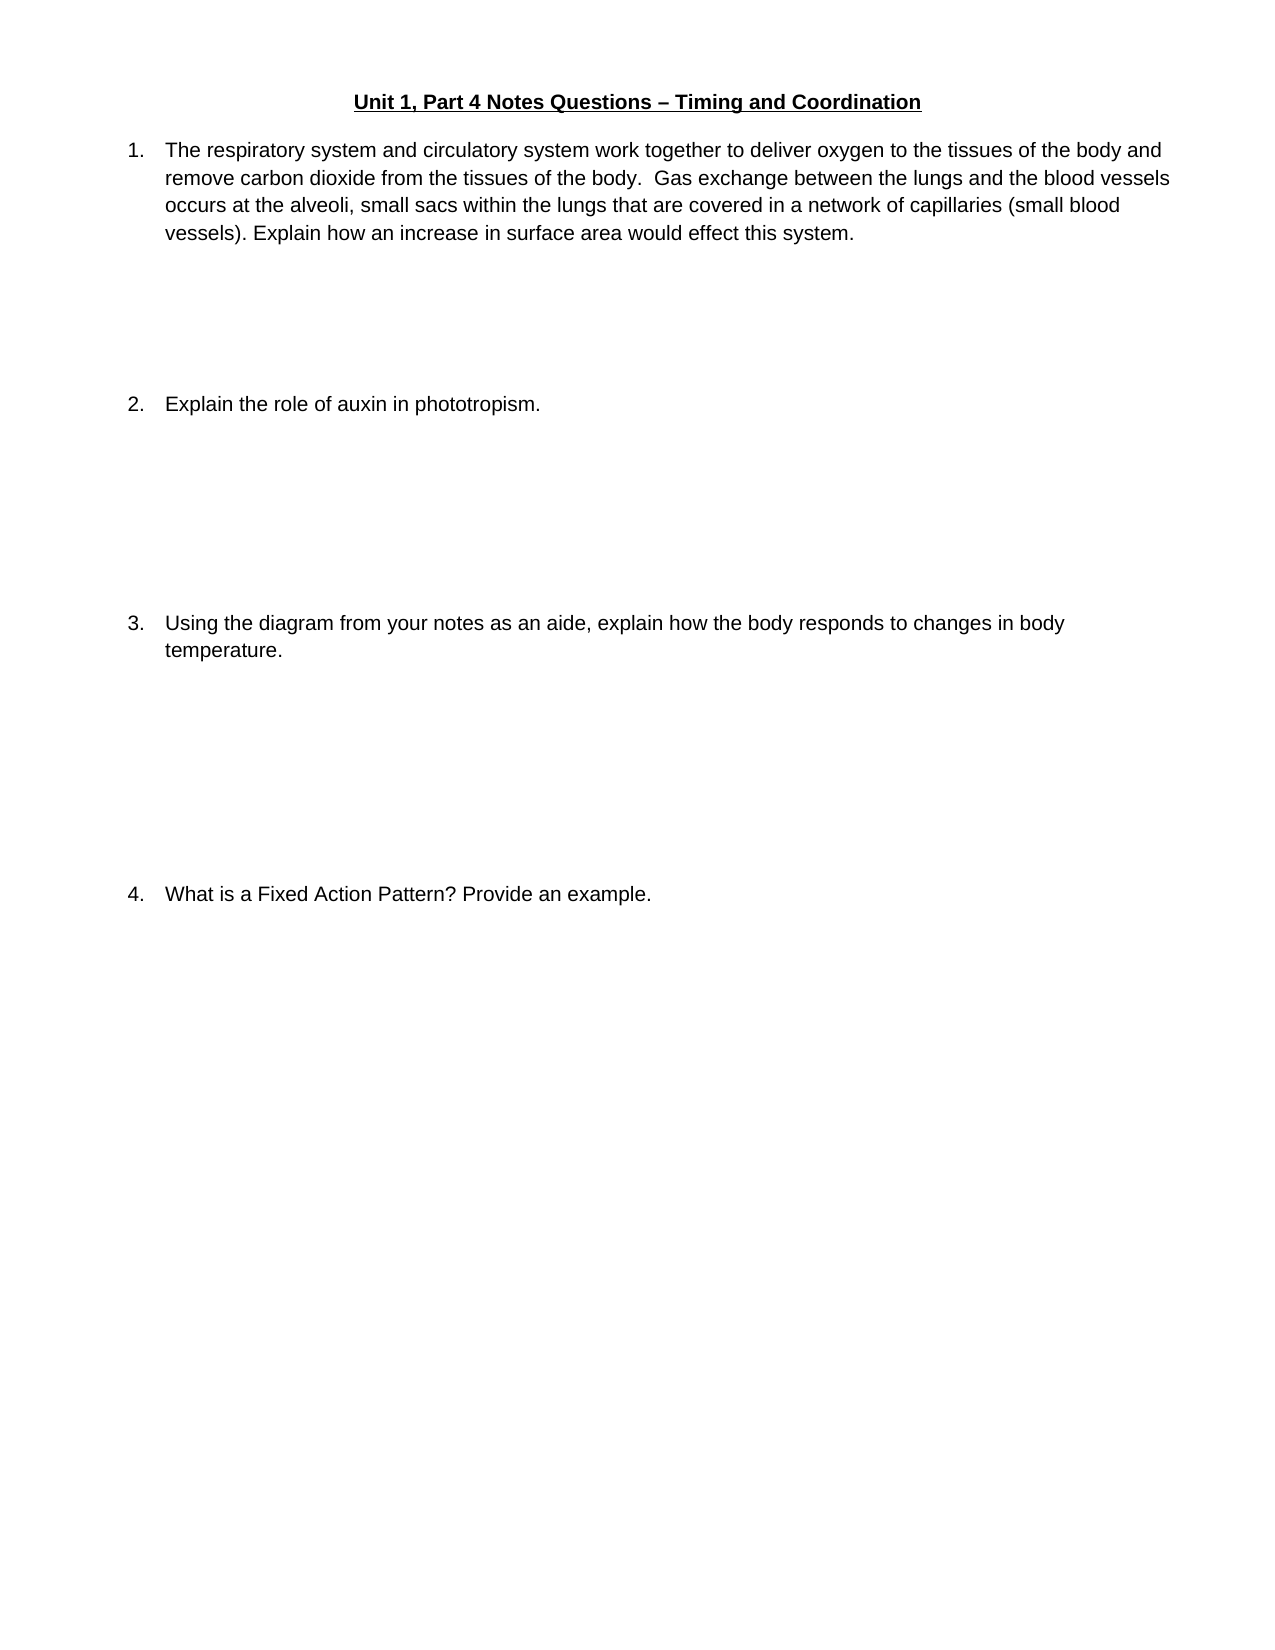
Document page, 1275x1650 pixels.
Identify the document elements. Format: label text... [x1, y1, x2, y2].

list Using the diagram from your notes as an aide, explain how the body responds to changes in body temperature. [127, 611, 1185, 662]
list Explain the role of auxin in phototropism. [127, 392, 1185, 416]
text Unit 1, Part 4 Notes Questions – Timing and Coordination [90, 90, 1185, 114]
list The respiratory system and circulatory system work together to deliver oxygen to the tissues of the body and remove carbon dioxide from the tissues of the body. Gas exchange between the lungs and the blood vessels occurs at the alveoli, small sacs within the lungs that are covered in a network of capillaries (small blood vessels). Explain how an increase in surface area would effect this system. [127, 138, 1185, 244]
list What is a Fixed Action Pattern? Provide an example. [127, 881, 1185, 905]
